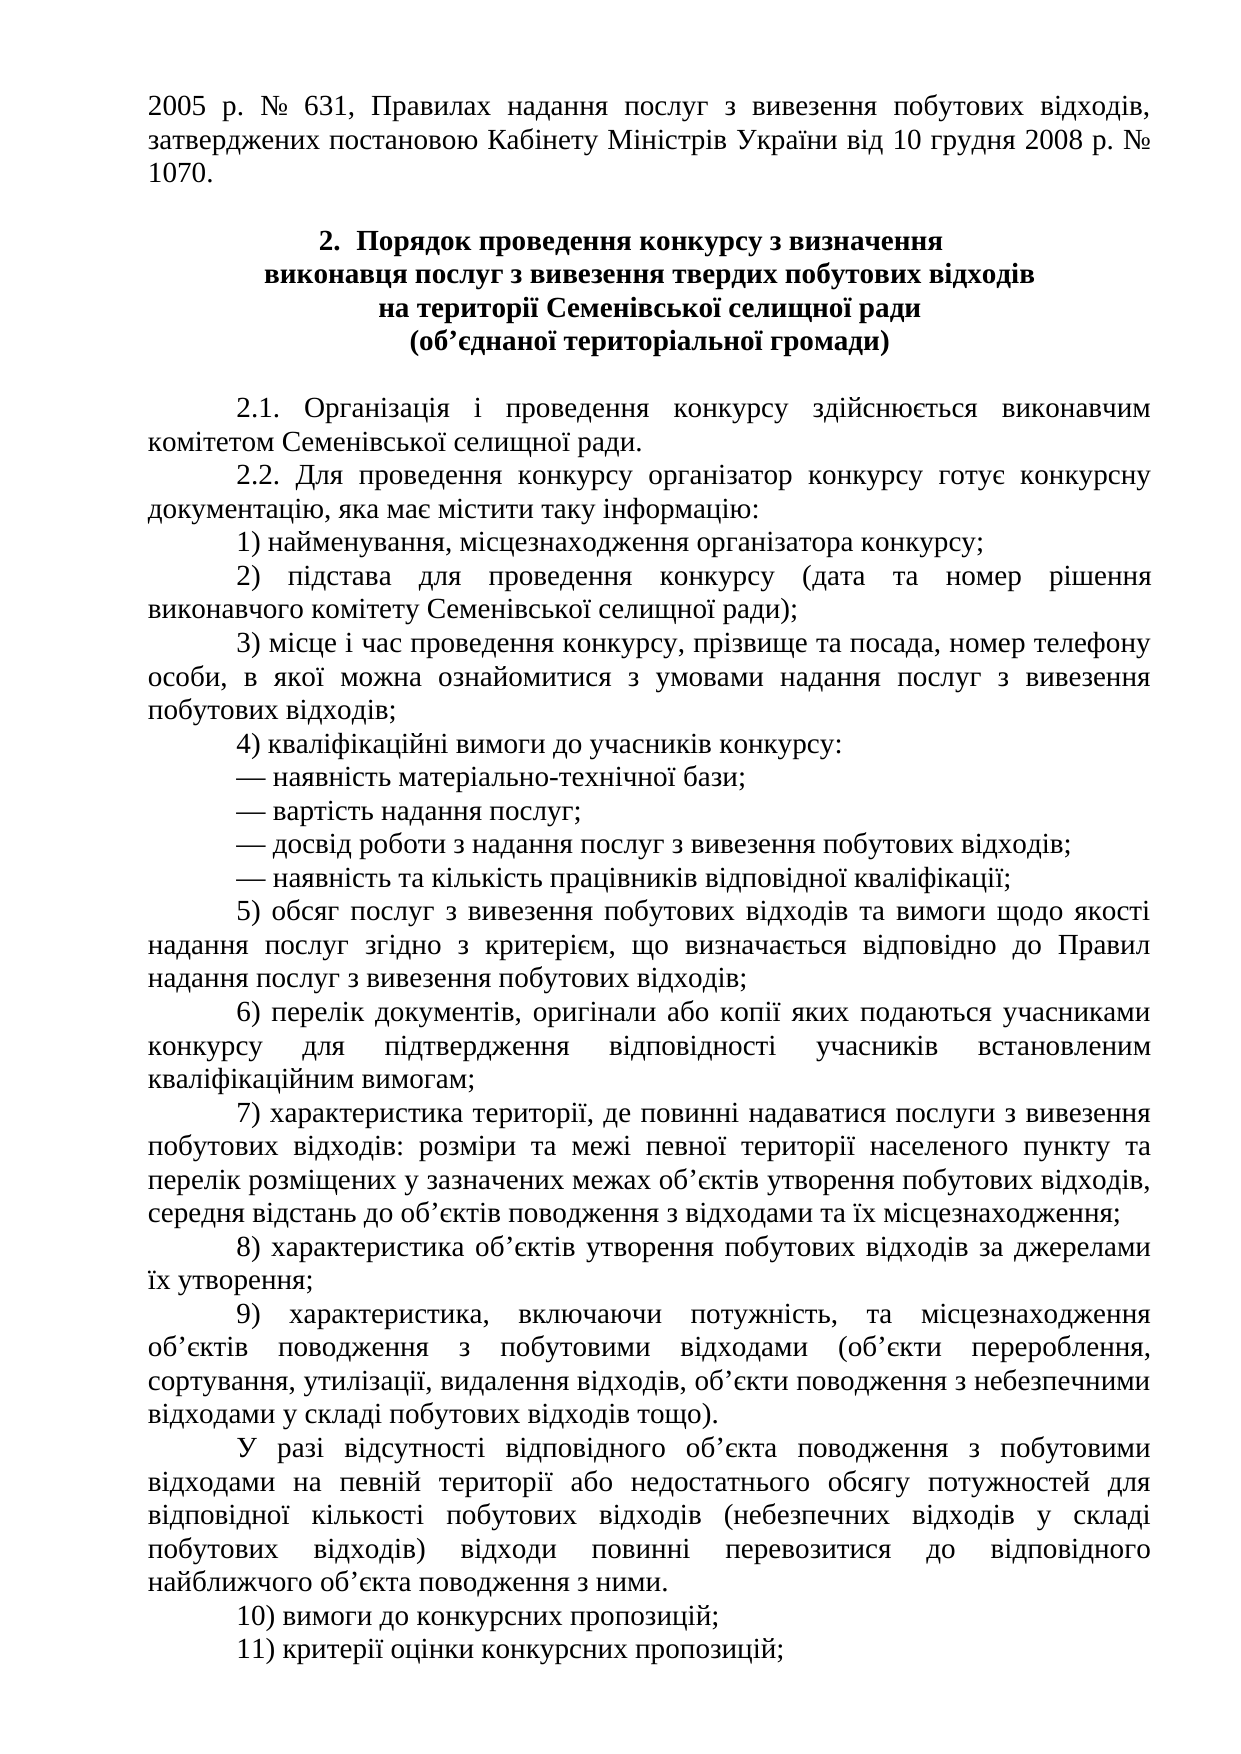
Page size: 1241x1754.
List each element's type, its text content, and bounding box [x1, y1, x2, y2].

text виконавця послуг з вивезення твердих побутових відходів [148, 256, 1152, 290]
text 7) характеристика території, де повинні надаватися послуги з вивезення побутових відходів: розміри та межі певної території населеного пункту та перелік розміщених у зазначених межах об’єктів утворення побутових відходів, середня відстань до об’єктів поводження з відходами та їх місцезнаходження; [148, 1095, 1152, 1229]
text на території Семенівської селищної ради [148, 290, 1152, 323]
text — вартість надання послуг; [148, 793, 1152, 826]
text 8) характеристика об’єктів утворення побутових відходів за джерелами їх утворення; [148, 1229, 1152, 1296]
list Порядок проведення конкурсу з визначення [110, 223, 1152, 256]
text 5) обсяг послуг з вивезення побутових відходів та вимоги щодо якості надання послуг згідно з критерієм, що визначається відповідно до Правил надання послуг з вивезення побутових відходів; [148, 893, 1152, 994]
text 2.1. Організація і проведення конкурсу здійснюється виконавчим комітетом Семенівської селищної ради. [148, 390, 1152, 457]
text 4) кваліфікаційні вимоги до учасників конкурсу: [148, 726, 1152, 759]
text 6) перелік документів, оригінали або копії яких подаються учасниками конкурсу для підтвердження відповідності учасників встановленим кваліфікаційним вимогам; [148, 994, 1152, 1095]
text — наявність та кількість працівників відповідної кваліфікації; [148, 860, 1152, 893]
text У разі відсутності відповідного об’єкта поводження з побутовими відходами на певній території або недостатнього обсягу потужностей для відповідної кількості побутових відходів (небезпечних відходів у складі побутових відходів) відходи повинні перевозитися до відповідного найближчого об’єкта поводження з ними. [148, 1430, 1152, 1598]
text — наявність матеріально-технічної бази; [148, 759, 1152, 793]
text 10) вимоги до конкурсних пропозицій; [148, 1598, 1152, 1631]
text 2.2. Для проведення конкурсу організатор конкурсу готує конкурсну документацію, яка має містити таку інформацію: [148, 457, 1152, 524]
text (об’єднаної територіальної громади) [148, 323, 1152, 357]
text 1) найменування, місцезнаходження організатора конкурсу; [148, 524, 1152, 558]
text 2) підстава для проведення конкурсу (дата та номер рішення виконавчого комітету Семенівської селищної ради); [148, 558, 1152, 625]
text 3) місце і час проведення конкурсу, прізвище та посада, номер телефону особи, в якої можна ознайомитися з умовами надання послуг з вивезення побутових відходів; [148, 625, 1152, 726]
text 11) критерії оцінки конкурсних пропозицій; [148, 1631, 1152, 1665]
text 9) характеристика, включаючи потужність, та місцезнаходження об’єктів поводження з побутовими відходами (об’єкти перероблення, сортування, утилізації, видалення відходів, об’єкти поводження з небезпечними відходами у складі побутових відходів тощо). [148, 1296, 1152, 1430]
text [148, 88, 1152, 189]
text — досвід роботи з надання послуг з вивезення побутових відходів; [148, 826, 1152, 860]
